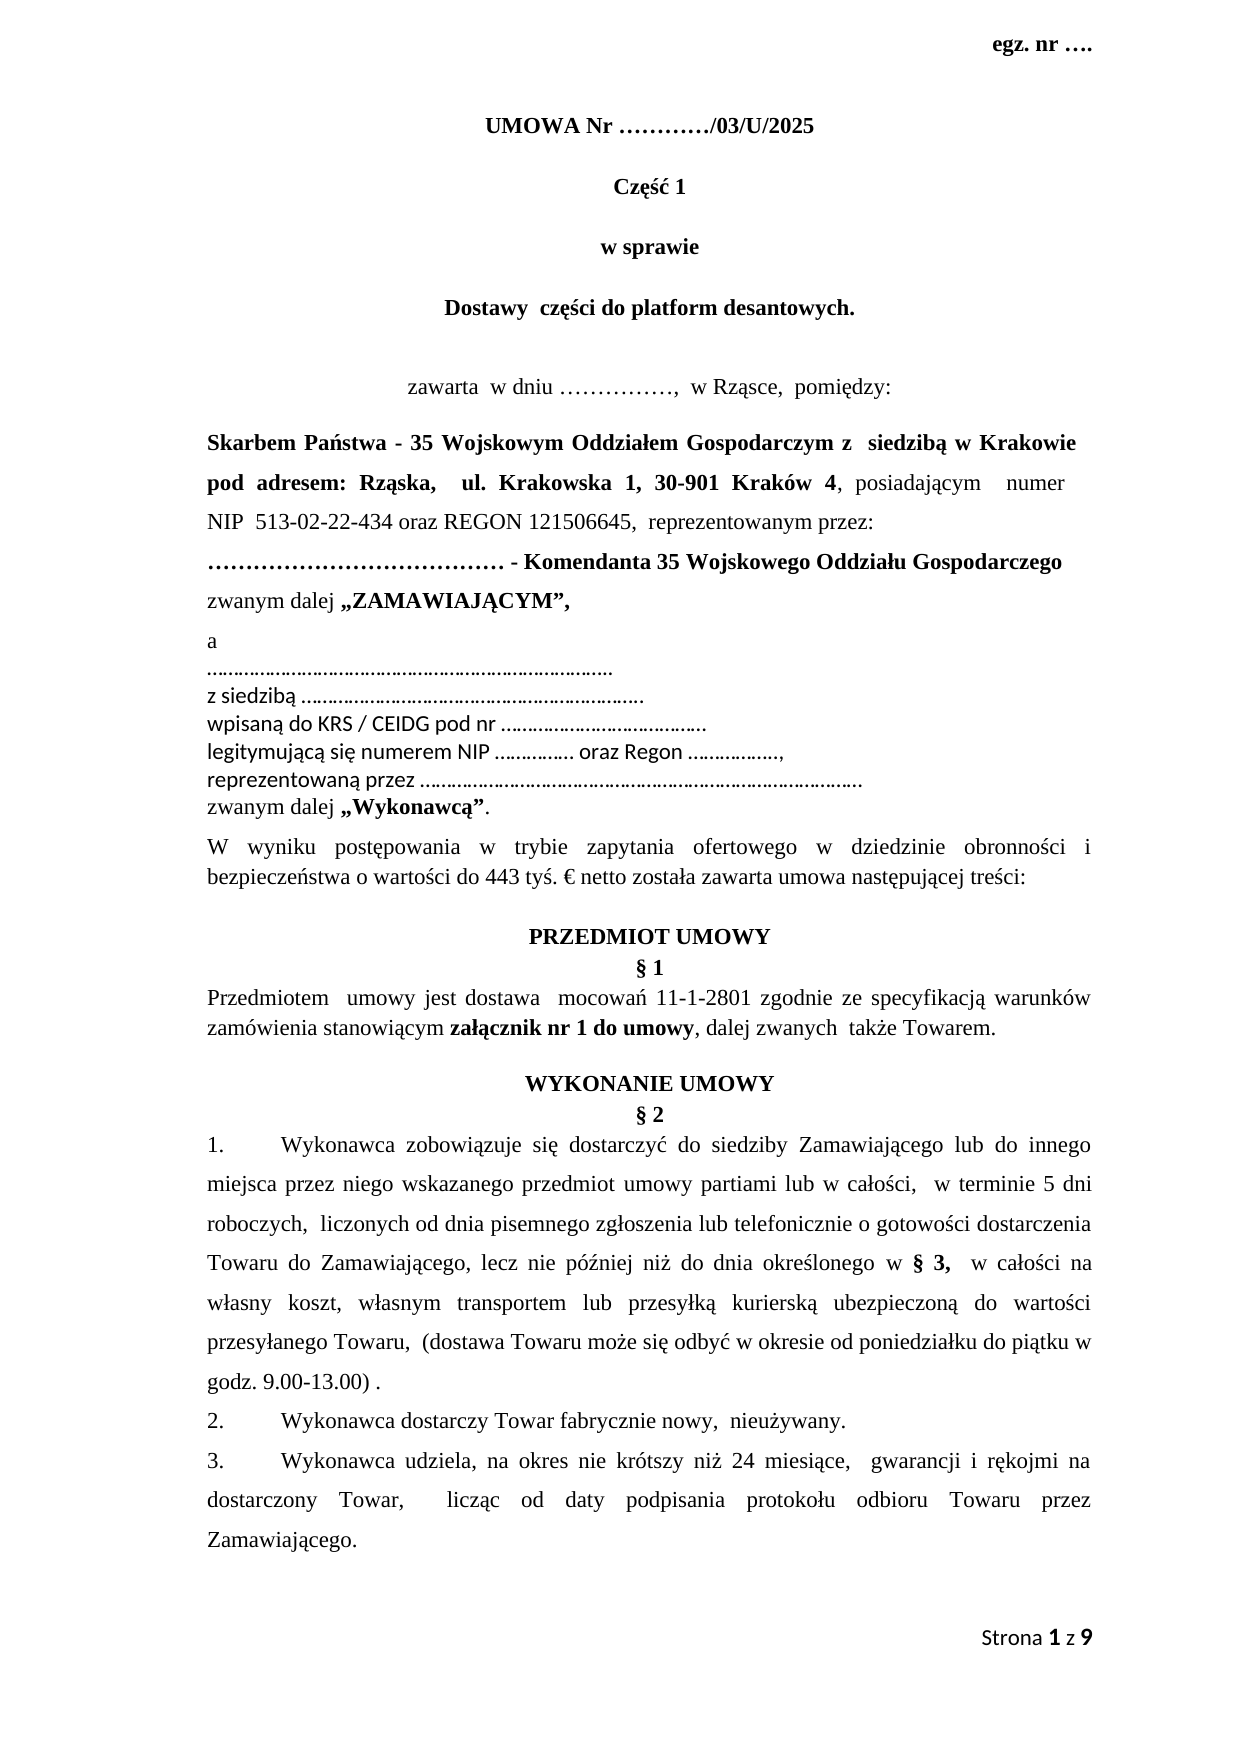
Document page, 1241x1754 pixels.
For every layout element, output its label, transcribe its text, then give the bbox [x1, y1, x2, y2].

text UMOWA Nr …………/03/U/2025 [207, 112, 1092, 139]
text PRZEDMIOT UMOWY [207, 923, 1092, 950]
list Wykonawca dostarczy Towar fabrycznie nowy, nieużywany. [207, 1407, 1092, 1434]
list Wykonawca zobowiązuje się dostarczyć do siedziby Zamawiającego lub do innego miejsca przez niego wskazanego przedmiot umowy partiami lub w całości, w terminie 5 dni roboczych, liczonych od dnia pisemnego zgłoszenia lub telefonicznie o gotowości dostarczenia Towaru do Zamawiającego, lecz nie później niż do dnia określonego w § 3, w całości na własny koszt, własnym transportem lub przesyłką kurierską ubezpieczoną do wartości przesyłanego Towaru, (dostawa Towaru może się odbyć w okresie od poniedziałku do piątku w godz. 9.00-13.00) . [207, 1131, 1092, 1394]
text Skarbem Państwa - 35 Wojskowym Oddziałem Gospodarczym z siedzibą w Krakowie pod adresem: Rząska, ul. Krakowska 1, 30-901 Kraków 4, posiadającym numer NIP 513-02-22-434 oraz REGON 121506645, reprezentowanym przez: [207, 429, 1078, 535]
text z siedzibą ……………………………………………………….. [207, 681, 1092, 709]
text egz. nr …. [207, 29, 1092, 56]
text W wyniku postępowania w trybie zapytania ofertowego w dziedzinie obronności i bezpieczeństwa o wartości do 443 tyś. € netto została zawarta umowa następującej treści: [207, 833, 1092, 889]
text w sprawie [207, 233, 1092, 260]
text wpisaną do KRS / CEIDG pod nr ………………………………… [207, 709, 1092, 737]
list § 2 [207, 1101, 1092, 1127]
text § 1 [207, 953, 1092, 980]
text ………………………………………………………………….. [207, 653, 1092, 681]
text Część 1 [207, 173, 1092, 199]
text WYKONANIE UMOWY [207, 1071, 1092, 1097]
text zwanym dalej „ZAMAWIAJĄCYM”, [207, 587, 1092, 614]
text a [207, 627, 1092, 653]
text zawarta w dniu ……………, w Rząsce, pomiędzy: [207, 373, 1092, 399]
text zwanym dalej „Wykonawcą”. [207, 793, 1092, 819]
text Przedmiotem umowy jest dostawa mocowań 11-1-2801 zgodnie ze specyfikacją warunków zamówienia stanowiącym załącznik nr 1 do umowy, dalej zwanych także Towarem. [207, 984, 1092, 1040]
text reprezentowaną przez ………………………………………………………………………… [207, 765, 1092, 793]
text ………………………………… - Komendanta 35 Wojskowego Oddziału Gospodarczego [207, 548, 1092, 574]
text legitymującą się numerem NIP …………… oraz Regon …………….., [207, 737, 1092, 765]
list Wykonawca udziela, na okres nie krótszy niż 24 miesiące, gwarancji i rękojmi na dostarczony Towar, licząc od daty podpisania protokołu odbioru Towaru przez Zamawiającego. [207, 1447, 1092, 1552]
text Dostawy części do platform desantowych. [207, 294, 1092, 320]
